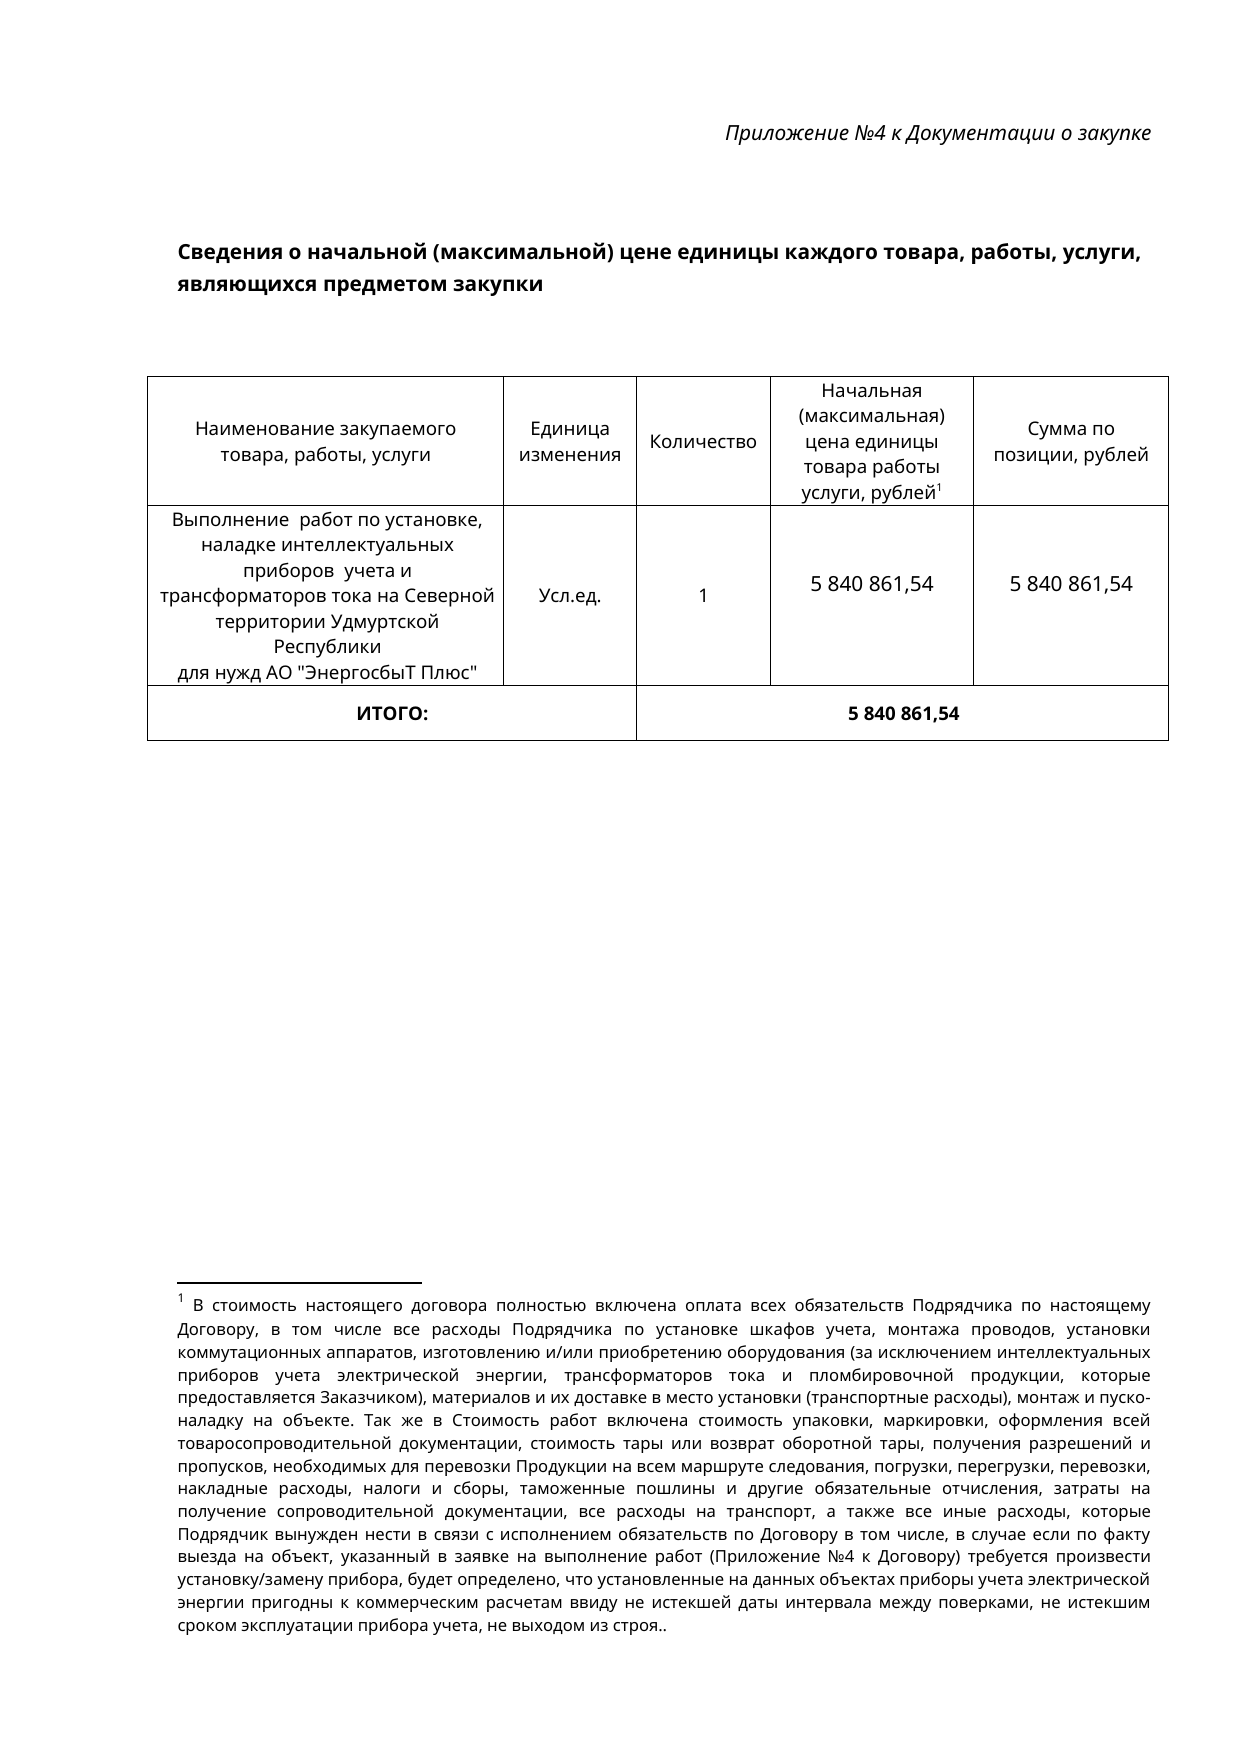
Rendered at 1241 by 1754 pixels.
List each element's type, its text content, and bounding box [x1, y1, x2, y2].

table_cell Выполнение работ по установке, наладке интеллектуальных приборов учета и трансформаторов тока на Северной территории Удмуртской Республики для нужд АО "ЭнергосбыТ Плюс" [148, 506, 503, 684]
table_header Сумма по позиции, рублей [974, 377, 1168, 505]
table_cell 1 [637, 506, 770, 684]
text Сведения о начальной (максимальной) цене единицы каждого товара, работы, услуги, являющихся предметом закупки [177, 237, 1152, 298]
table_header Наименование закупаемого товара, работы, услуги [148, 377, 503, 505]
table_cell 5 840 861,54 [771, 506, 973, 684]
table_cell 5 840 861,54 [974, 506, 1168, 684]
list Приложение №4 к Документации о закупке [252, 118, 1152, 147]
table_cell 5 840 861,54 [637, 686, 1168, 739]
table_cell Усл.ед. [504, 506, 636, 684]
table_header Количество [637, 377, 770, 505]
table_header Единица изменения [504, 377, 636, 505]
table_header Начальная (максимальная) цена единицы товара работы услуги, рублей [771, 377, 973, 505]
table_cell ИТОГО: [148, 686, 636, 739]
